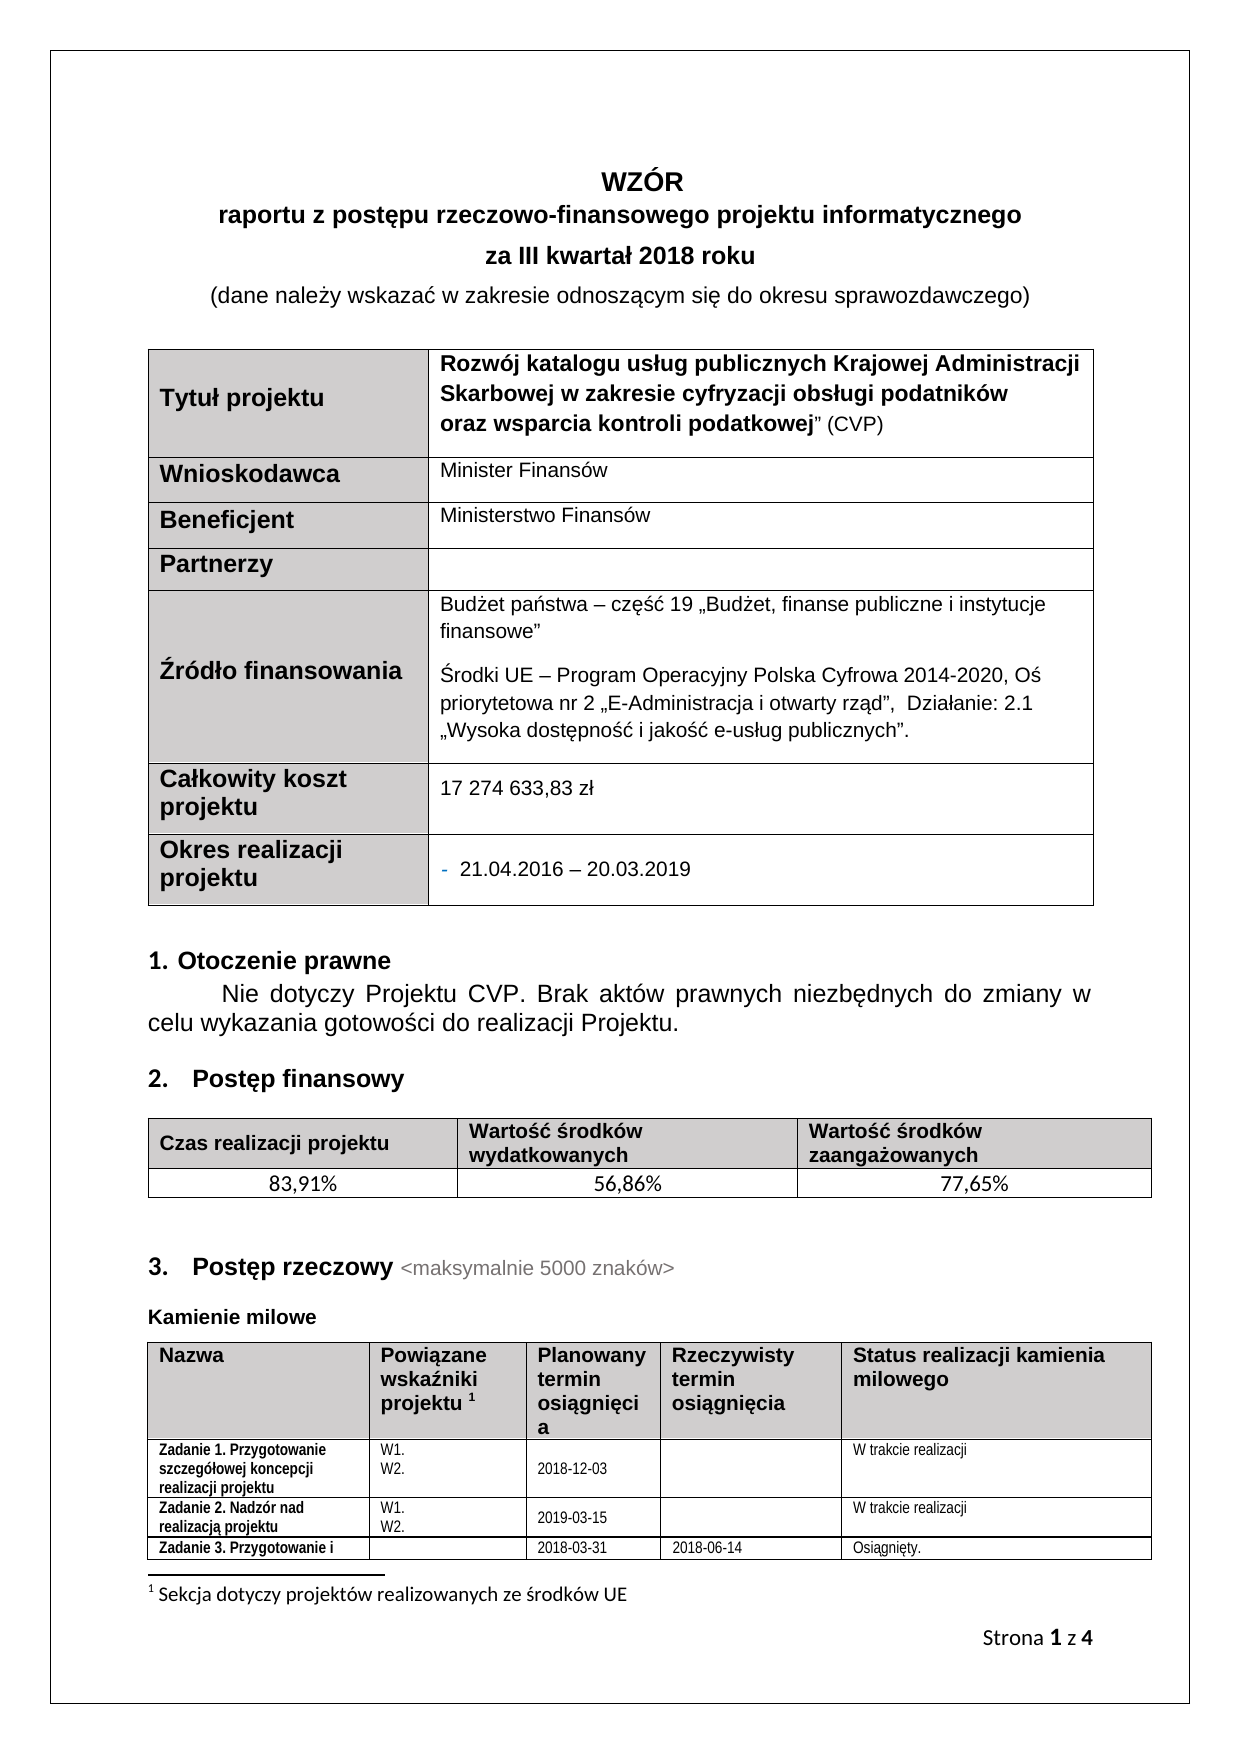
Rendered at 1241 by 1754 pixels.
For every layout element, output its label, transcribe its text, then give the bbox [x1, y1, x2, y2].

table_cell 2018-06-14 [661, 1538, 841, 1559]
table_cell 2018-12-03 [527, 1440, 660, 1497]
subtitle raportu z postępu rzeczowo-finansowego projektu informatycznego [148, 200, 1093, 229]
table_header Powiązane wskaźniki projektu [370, 1343, 526, 1438]
table_header Czas realizacji projektu [149, 1119, 457, 1168]
table_header Nazwa [148, 1343, 369, 1438]
table_cell [661, 1440, 841, 1497]
table_header Rzeczywisty termin osiągnięcia [661, 1343, 841, 1438]
table_cell Całkowity koszt projektu [149, 764, 428, 833]
table_cell Źródło finansowania [149, 591, 428, 762]
table_cell W1. W2. [370, 1440, 526, 1497]
text WZÓR [148, 166, 1093, 197]
table_cell [370, 1538, 526, 1559]
table_cell [429, 549, 1093, 590]
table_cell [148, 1538, 369, 1559]
table_cell Zadanie 1. Przygotowanie szczegółowej koncepcji realizacji projektu [148, 1440, 369, 1497]
table_header Status realizacji kamienia milowego [842, 1343, 1151, 1438]
table_cell Wnioskodawca [149, 458, 428, 502]
table_header Tytuł projektu [149, 350, 428, 457]
table_header Wartość środków wydatkowanych [458, 1119, 797, 1168]
subtitle za III kwartał 2018 roku [148, 241, 1093, 270]
subtitle Otoczenie prawne [148, 943, 1063, 976]
table_cell 56,86% [458, 1169, 797, 1197]
table_cell W1. W2. [370, 1498, 526, 1536]
subtitle Postęp finansowy [148, 1061, 1093, 1094]
table_cell Partnerzy [149, 549, 428, 590]
table_cell [661, 1498, 841, 1536]
text Kamienie milowe [148, 1305, 1093, 1329]
table_cell Okres realizacji projektu [149, 835, 428, 904]
table_cell Minister Finansów [429, 458, 1093, 502]
table_header Planowany termin osiągnięcia [527, 1343, 660, 1438]
table_cell W trakcie realizacji [842, 1498, 1151, 1536]
table_cell 2019-03-15 [527, 1498, 660, 1536]
table_cell Budżet państwa – część 19 „Budżet, finanse publiczne i instytucje finansowe” Środki UE – Program Operacyjny Polska Cyfrowa 2014-2020, Oś priorytetowa nr 2 „E-Administracja i otwarty rząd”, Działanie: 2.1 „Wysoka dostępność i jakość e-usług publicznych”. [429, 591, 1093, 762]
table_header Rozwój katalogu usług publicznych Krajowej Administracji Skarbowej w zakresie cyfryzacji obsługi podatników oraz wsparcia kontroli podatkowej” (CVP) [429, 350, 1093, 457]
table_cell 21.04.2016 – 20.03.2019 [429, 835, 1093, 904]
table_header Wartość środków zaangażowanych [798, 1119, 1151, 1168]
table_cell W trakcie realizacji [842, 1440, 1151, 1497]
table_cell Zadanie 2. Nadzór nad realizacją projektu [148, 1498, 369, 1536]
subtitle Postęp rzeczowy <maksymalnie 5000 znaków> [148, 1249, 1093, 1282]
table_cell 17 274 633,83 zł [429, 764, 1093, 833]
table_cell 83,91% [149, 1169, 457, 1197]
text (dane należy wskazać w zakresie odnoszącym się do okresu sprawozdawczego) [148, 282, 1093, 309]
table_cell 2018-03-31 [527, 1538, 660, 1559]
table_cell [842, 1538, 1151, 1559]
table_cell Ministerstwo Finansów [429, 503, 1093, 548]
table_cell 77,65% [798, 1169, 1151, 1197]
table_cell Beneficjent [149, 503, 428, 548]
text Nie dotyczy Projektu CVP. Brak aktów prawnych niezbędnych do zmiany w celu wykazania gotowości do realizacji Projektu. [148, 979, 1093, 1036]
